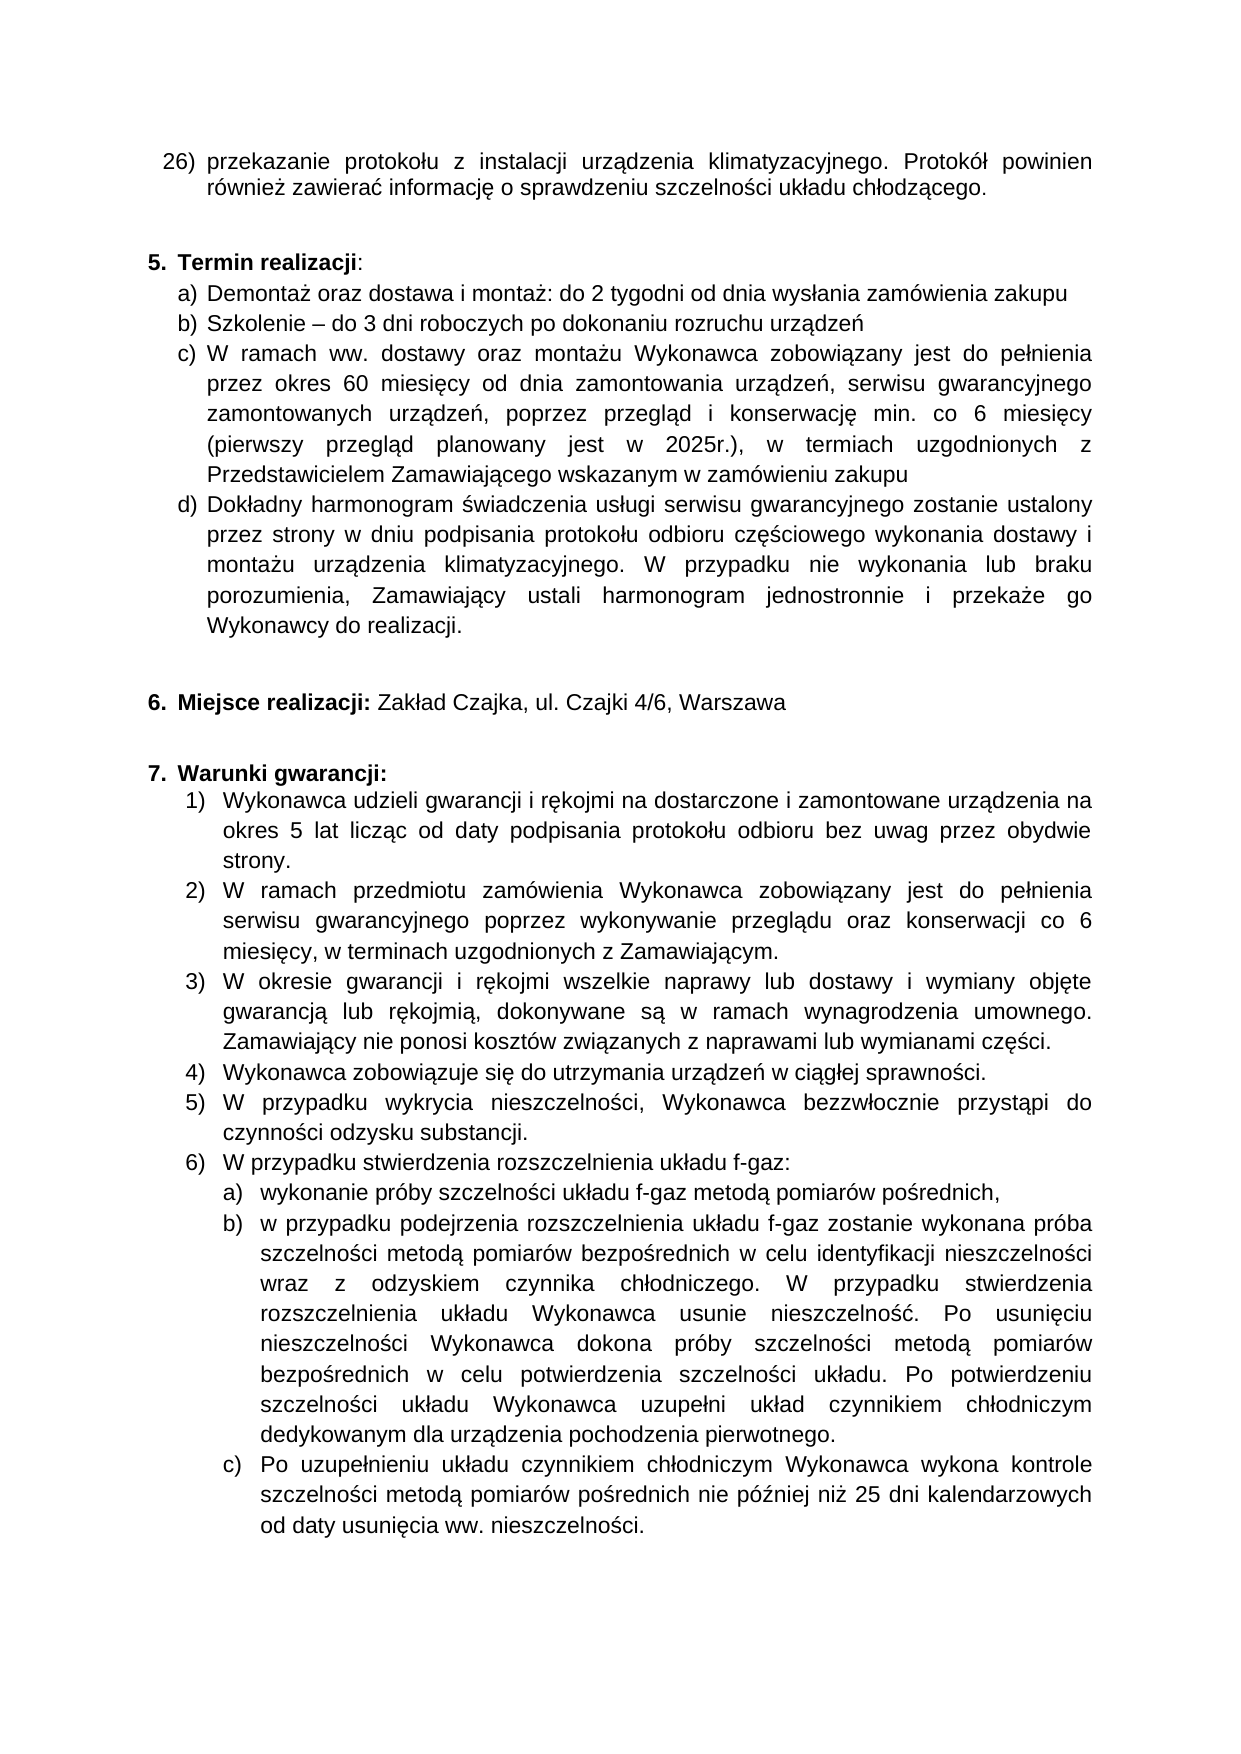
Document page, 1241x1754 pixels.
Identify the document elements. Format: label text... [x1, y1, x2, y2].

list Wykonawca zobowiązuje się do utrzymania urządzeń w ciągłej sprawności. [185, 1058, 1093, 1085]
list przekazanie protokołu z instalacji urządzenia klimatyzacyjnego. Protokół powinien również zawierać informację o sprawdzeniu szczelności układu chłodzącego. [162, 148, 1093, 200]
list Miejsce realizacji: Zakład Czajka, ul. Czajki 4/6, Warszawa [148, 689, 1093, 715]
list W przypadku stwierdzenia rozszczelnienia układu f-gaz: [185, 1149, 1093, 1176]
list Warunki gwarancji: [148, 760, 1093, 787]
list Demontaż oraz dostawa i montaż: do 2 tygodni od dnia wysłania zamówienia zakupu [177, 279, 1093, 306]
list w przypadku podejrzenia rozszczelnienia układu f-gaz zostanie wykonana próba szczelności metodą pomiarów bezpośrednich w celu identyfikacji nieszczelności wraz z odzyskiem czynnika chłodniczego. W przypadku stwierdzenia rozszczelnienia układu Wykonawca usunie nieszczelność. Po usunięciu nieszczelności Wykonawca dokona próby szczelności metodą pomiarów bezpośrednich w celu potwierdzenia szczelności układu. Po potwierdzeniu szczelności układu Wykonawca uzupełni układ czynnikiem chłodniczym dedykowanym dla urządzenia pochodzenia pierwotnego. [223, 1209, 1093, 1447]
list W okresie gwarancji i rękojmi wszelkie naprawy lub dostawy i wymiany objęte gwarancją lub rękojmią, dokonywane są w ramach wynagrodzenia umownego. Zamawiający nie ponosi kosztów związanych z naprawami lub wymianami części. [185, 968, 1093, 1055]
list W ramach ww. dostawy oraz montażu Wykonawca zobowiązany jest do pełnienia przez okres 60 miesięcy od dnia zamontowania urządzeń, serwisu gwarancyjnego zamontowanych urządzeń, poprzez przegląd i konserwację min. co 6 miesięcy (pierwszy przegląd planowany jest w 2025r.), w termiach uzgodnionych z Przedstawicielem Zamawiającego wskazanym w zamówieniu zakupu [177, 340, 1093, 487]
list Wykonawca udzieli gwarancji i rękojmi na dostarczone i zamontowane urządzenia na okres 5 lat licząc od daty podpisania protokołu odbioru bez uwag przez obydwie strony. [185, 787, 1093, 873]
list W ramach przedmiotu zamówienia Wykonawca zobowiązany jest do pełnienia serwisu gwarancyjnego poprzez wykonywanie przeglądu oraz konserwacji co 6 miesięcy, w terminach uzgodnionych z Zamawiającym. [185, 877, 1093, 964]
list Dokładny harmonogram świadczenia usługi serwisu gwarancyjnego zostanie ustalony przez strony w dniu podpisania protokołu odbioru częściowego wykonania dostawy i montażu urządzenia klimatyzacyjnego. W przypadku nie wykonania lub braku porozumienia, Zamawiający ustali harmonogram jednostronnie i przekaże go Wykonawcy do realizacji. [177, 491, 1093, 638]
list wykonanie próby szczelności układu f-gaz metodą pomiarów pośrednich, [223, 1179, 1093, 1206]
list Termin realizacji: [148, 249, 1093, 276]
list W przypadku wykrycia nieszczelności, Wykonawca bezzwłocznie przystąpi do czynności odzysku substancji. [185, 1089, 1093, 1145]
list Po uzupełnieniu układu czynnikiem chłodniczym Wykonawca wykona kontrole szczelności metodą pomiarów pośrednich nie później niż 25 dni kalendarzowych od daty usunięcia ww. nieszczelności. [223, 1451, 1093, 1538]
list Szkolenie – do 3 dni roboczych po dokonaniu rozruchu urządzeń [177, 310, 1093, 336]
